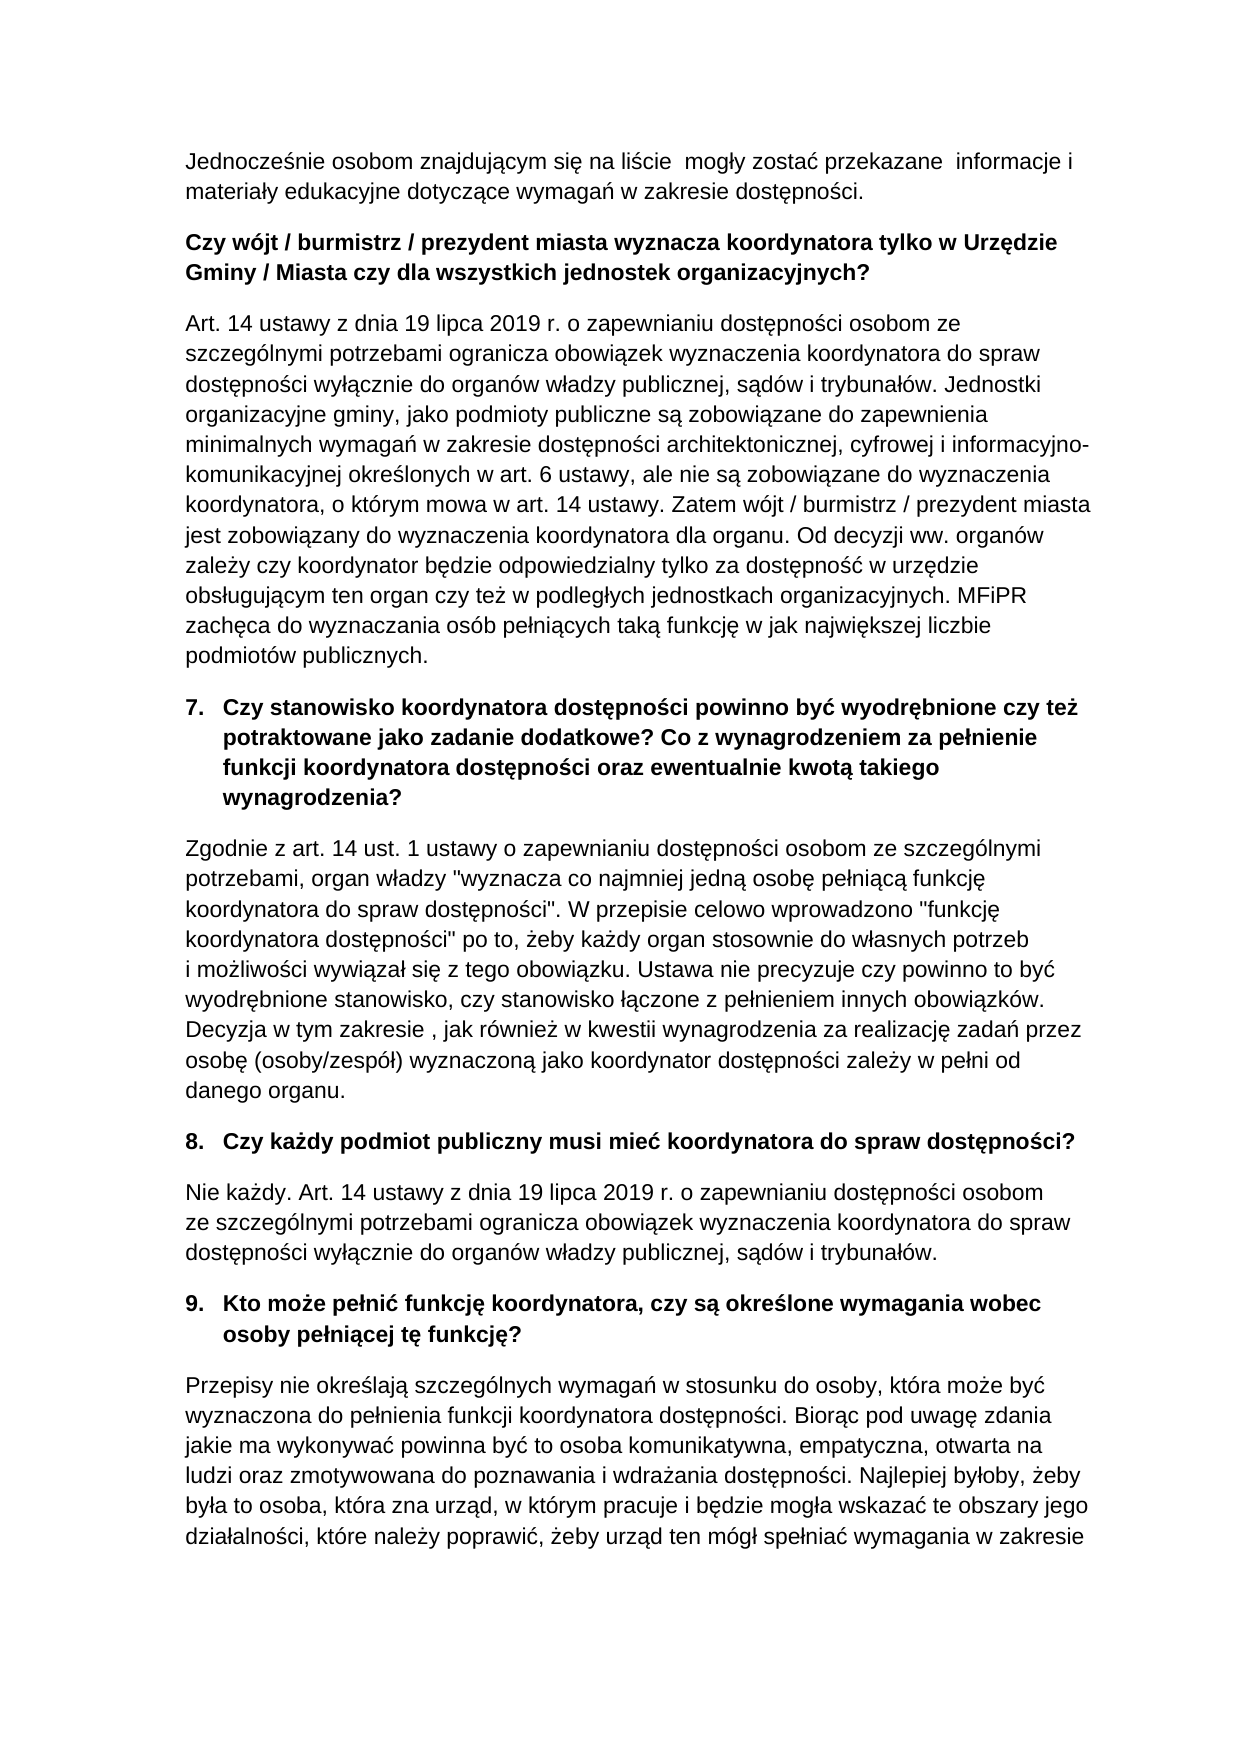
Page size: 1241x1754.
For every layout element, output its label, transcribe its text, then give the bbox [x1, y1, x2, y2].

text Art. 14 ustawy z dnia 19 lipca 2019 r. o zapewnianiu dostępności osobom ze szczególnymi potrzebami ogranicza obowiązek wyznaczenia koordynatora do spraw dostępności wyłącznie do organów władzy publicznej, sądów i trybunałów. Jednostki organizacyjne gminy, jako podmioty publiczne są zobowiązane do zapewnienia minimalnych wymagań w zakresie dostępności architektonicznej, cyfrowej i informacyjno-komunikacyjnej określonych w art. 6 ustawy, ale nie są zobowiązane do wyznaczenia koordynatora, o którym mowa w art. 14 ustawy. Zatem wójt / burmistrz / prezydent miasta jest zobowiązany do wyznaczenia koordynatora dla organu. Od decyzji ww. organów zależy czy koordynator będzie odpowiedzialny tylko za dostępność w urzędzie obsługującym ten organ czy też w podległych jednostkach organizacyjnych. MFiPR zachęca do wyznaczania osób pełniących taką funkcję w jak największej liczbie podmiotów publicznych. [185, 310, 1093, 669]
text Czy wójt / burmistrz / prezydent miasta wyznacza koordynatora tylko w Urzędzie Gminy / Miasta czy dla wszystkich jednostek organizacyjnych? [185, 229, 1093, 285]
text Nie każdy. Art. 14 ustawy z dnia 19 lipca 2019 r. o zapewnianiu dostępności osobom ze szczególnymi potrzebami ogranicza obowiązek wyznaczenia koordynatora do spraw dostępności wyłącznie do organów władzy publicznej, sądów i trybunałów. [185, 1179, 1093, 1266]
list Czy stanowisko koordynatora dostępności powinno być wyodrębnione czy też potraktowane jako zadanie dodatkowe? Co z wynagrodzeniem za pełnienie funkcji koordynatora dostępności oraz ewentualnie kwotą takiego wynagrodzenia? [185, 693, 1093, 810]
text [185, 148, 1093, 204]
list Kto może pełnić funkcję koordynatora, czy są określone wymagania wobec osoby pełniącej tę funkcję? [185, 1290, 1093, 1347]
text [185, 1372, 1093, 1549]
list Czy każdy podmiot publiczny musi mieć koordynatora do spraw dostępności? [185, 1128, 1093, 1154]
text Zgodnie z art. 14 ust. 1 ustawy o zapewnianiu dostępności osobom ze szczególnymi potrzebami, organ władzy "wyznacza co najmniej jedną osobę pełniącą funkcję koordynatora do spraw dostępności". W przepisie celowo wprowadzono "funkcję koordynatora dostępności" po to, żeby każdy organ stosownie do własnych potrzeb i możliwości wywiązał się z tego obowiązku. Ustawa nie precyzuje czy powinno to być wyodrębnione stanowisko, czy stanowisko łączone z pełnieniem innych obowiązków. Decyzja w tym zakresie , jak również w kwestii wynagrodzenia za realizację zadań przez osobę (osoby/zespół) wyznaczoną jako koordynator dostępności zależy w pełni od danego organu. [185, 835, 1093, 1103]
